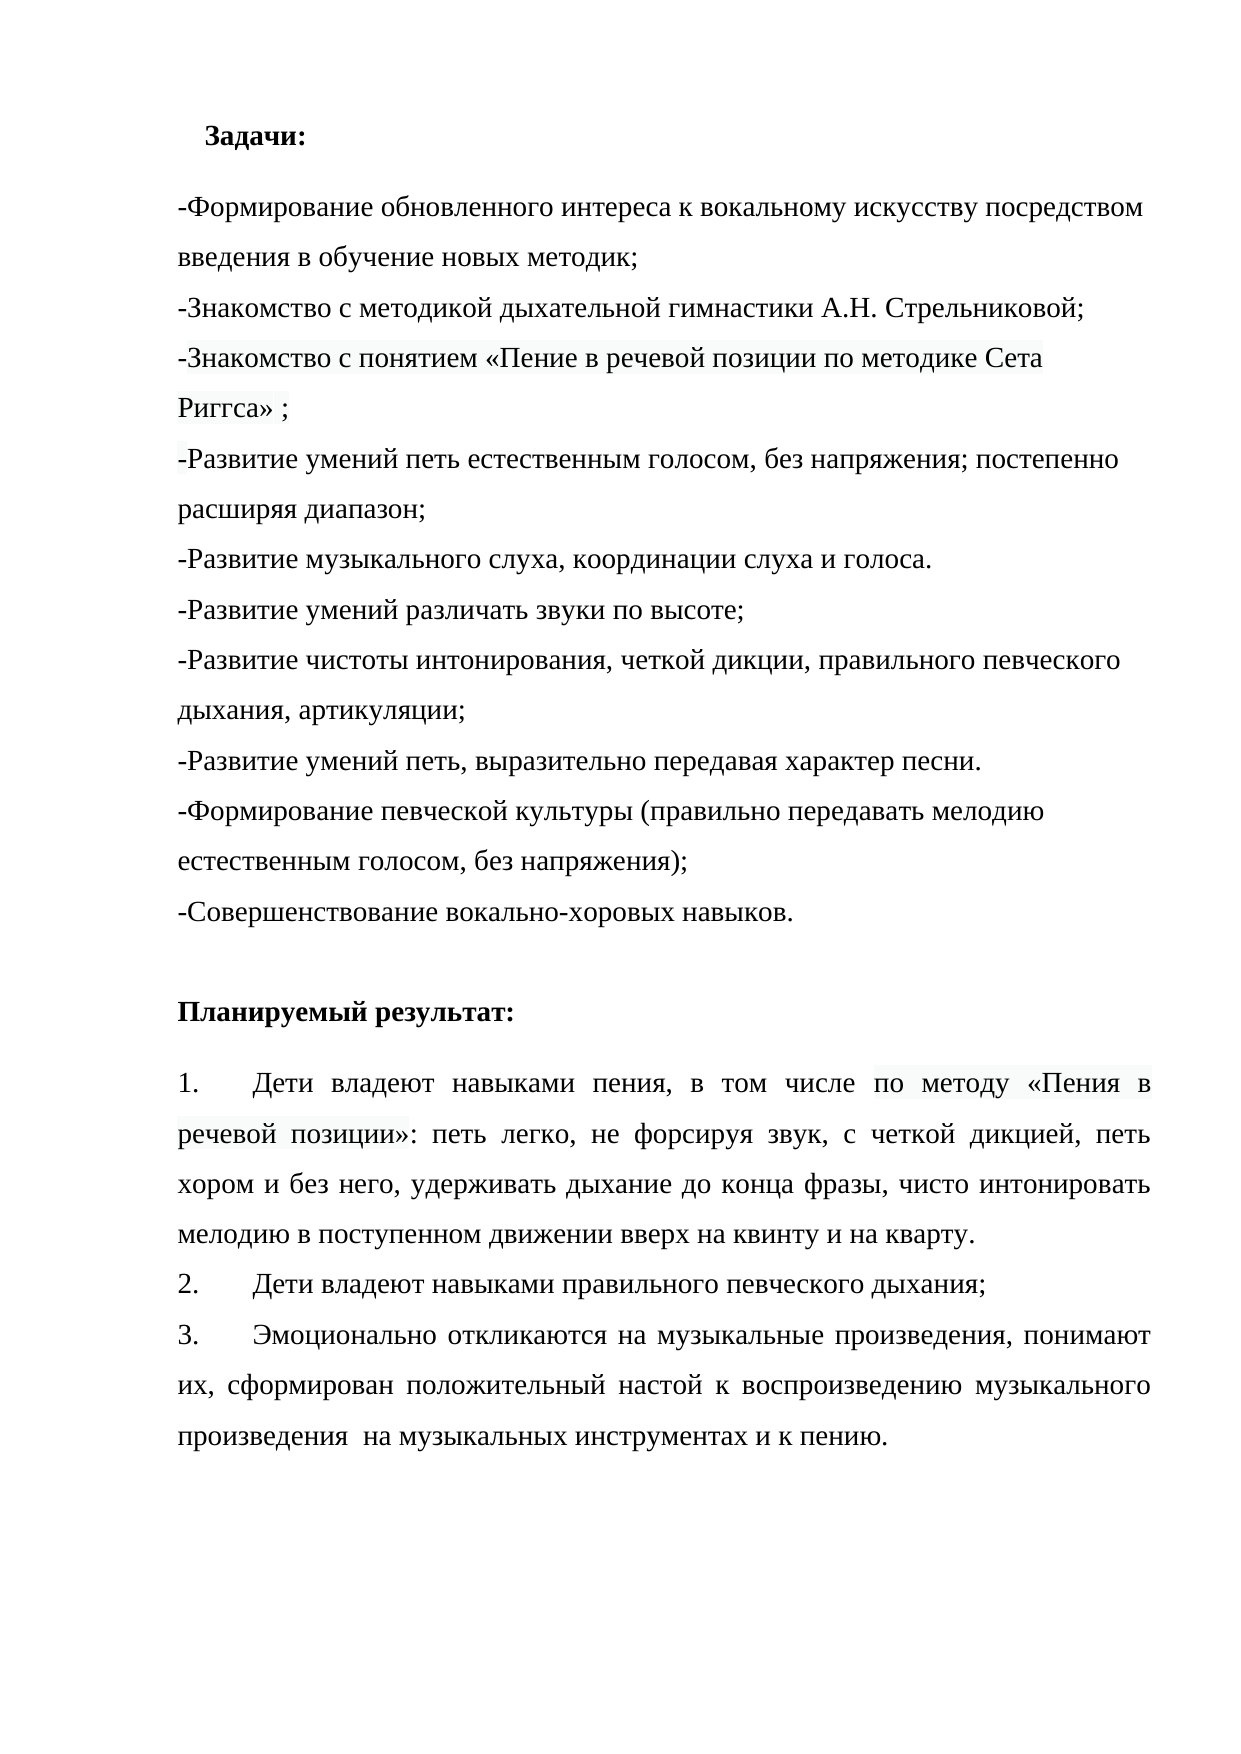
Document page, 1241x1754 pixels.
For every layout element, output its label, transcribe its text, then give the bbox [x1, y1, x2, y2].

text -Развитие музыкального слуха, координации слуха и голоса. [177, 541, 1152, 575]
text Планируемый результат: [177, 994, 1152, 1028]
text -Развитие чистоты интонирования, четкой дикции, правильного певческого дыхания, артикуляции; [177, 642, 1152, 726]
text -Формирование обновленного интереса к вокальному искусству посредством введения в обучение новых методик; [177, 189, 1152, 273]
text -Совершенствование вокально-хоровых навыков. [177, 894, 1152, 927]
text Задачи: [177, 118, 1152, 152]
text -Знакомство с методикой дыхательной гимнастики А.Н. Стрельниковой; [177, 290, 1152, 323]
text -Знакомство с понятием «Пение в речевой позиции по методике Сета Риггса» ; [177, 340, 1152, 424]
text -Развитие умений петь, выразительно передавая характер песни. [177, 743, 1152, 776]
text -Формирование певческой культуры (правильно передавать мелодию естественным голосом, без напряжения); [177, 793, 1152, 877]
list Дети владеют навыками правильного певческого дыхания; [177, 1267, 1152, 1300]
list Эмоционально откликаются на музыкальные произведения, понимают их, сформирован положительный настой к воспроизведению музыкального произведения на музыкальных инструментах и к пению. [177, 1317, 1152, 1451]
text -Развитие умений различать звуки по высоте; [177, 592, 1152, 625]
list Дети владеют навыками пения, в том числе по методу «Пения в речевой позиции»: петь легко, не форсируя звук, с четкой дикцией, петь хором и без него, удерживать дыхание до конца фразы, чисто интонировать мелодию в поступенном движении вверх на квинту и на кварту. [177, 1065, 1152, 1250]
text -Развитие умений петь естественным голосом, без напряжения; постепенно расширяя диапазон; [177, 441, 1152, 525]
